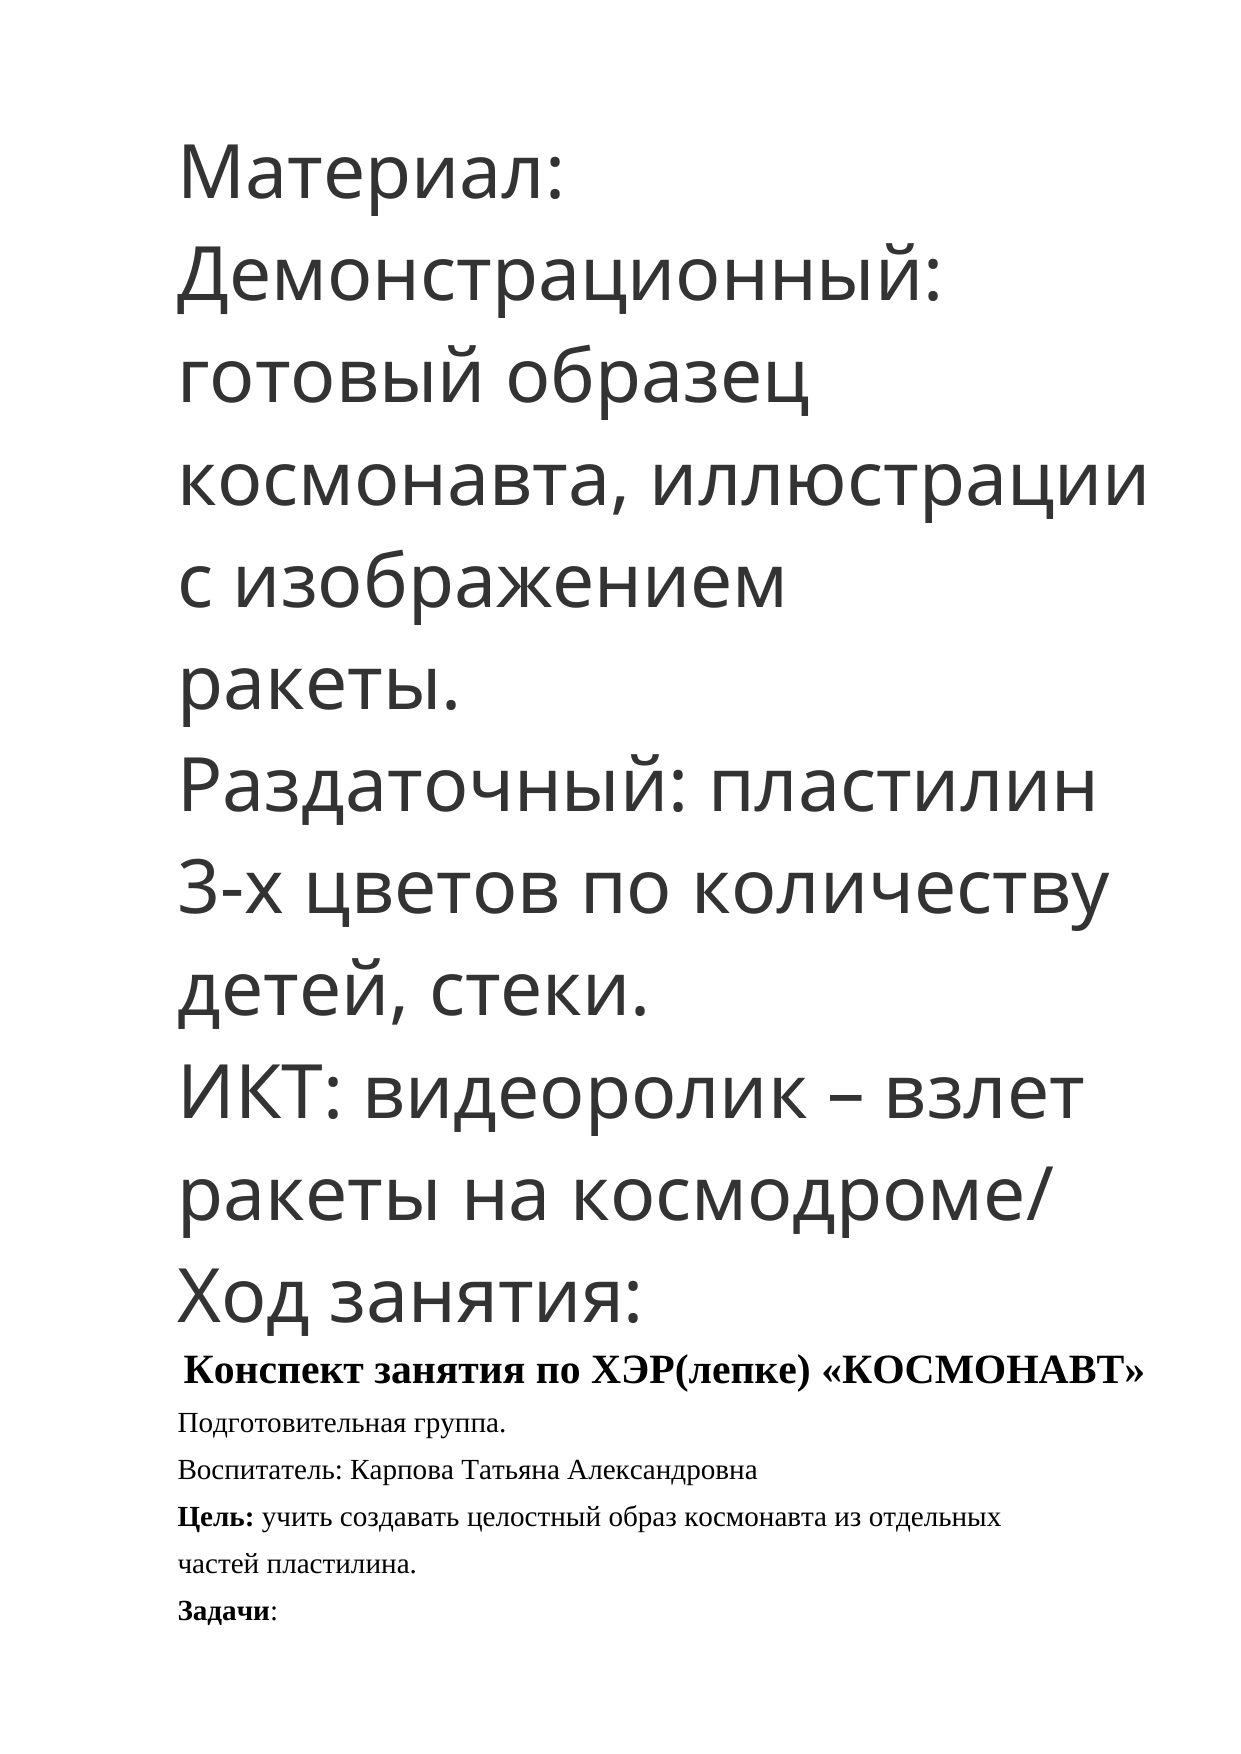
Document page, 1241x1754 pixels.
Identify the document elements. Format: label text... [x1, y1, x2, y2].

text Раздаточный: пластилин 3-х цветов по количеству детей, стеки. [177, 731, 1152, 1038]
text Ход занятия: [177, 1242, 1152, 1344]
text ракеты. [177, 629, 1152, 731]
text Демонстрационный: готовый образец космонавта, иллюстрации с изображением [177, 220, 1152, 629]
text Задачи: [177, 1580, 1152, 1627]
text Материал: [177, 118, 1152, 220]
text Цель: учить создавать целостный образ космонавта из отдельных частей пластилина. [177, 1486, 1152, 1580]
text Воспитатель: Карпова Татьяна Александровна [177, 1439, 1152, 1486]
text ИКТ: видеоролик – взлет ракеты на космодроме/ [177, 1038, 1152, 1242]
text Подготовительная группа. [177, 1392, 1152, 1439]
text Конспект занятия по ХЭР(лепке) «КОСМОНАВТ» [177, 1344, 1152, 1392]
